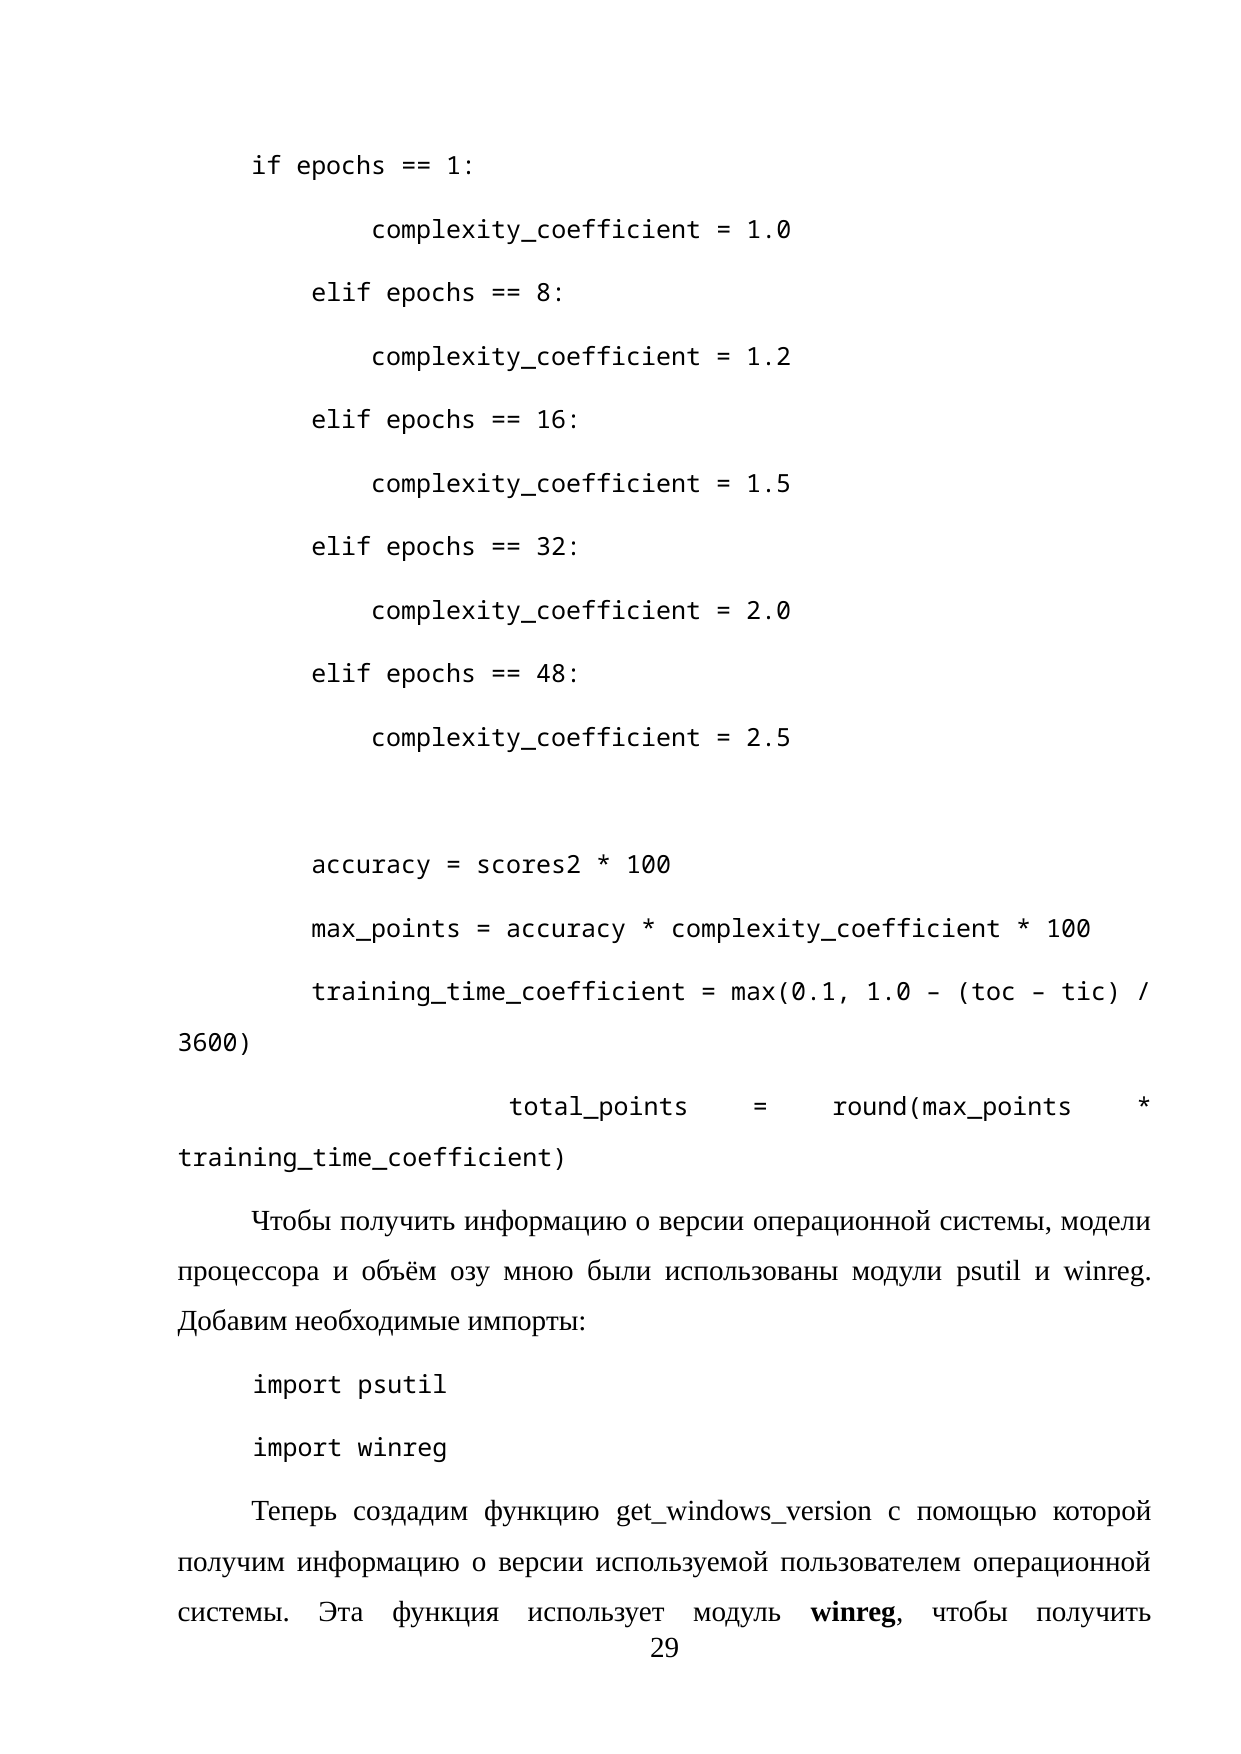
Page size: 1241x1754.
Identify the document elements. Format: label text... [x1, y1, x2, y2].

text training_time_coefficient = max(0.1, 1.0 – (toc – tic) / 3600) [177, 974, 1152, 1059]
text complexity_coefficient = 2.0 [177, 592, 1152, 627]
text Чтобы получить информацию о версии операционной системы, модели процессора и объём озу мною были использованы модули psutil и winreg. Добавим необходимые импорты: [177, 1203, 1152, 1337]
text elif epochs == 16: [177, 402, 1152, 436]
text elif epochs == 48: [177, 656, 1152, 690]
text total_points = round(max_points * training_time_coefficient) [177, 1088, 1152, 1173]
text complexity_coefficient = 1.2 [177, 338, 1152, 372]
text elif epochs == 8: [177, 275, 1152, 309]
text complexity_coefficient = 1.5 [177, 465, 1152, 499]
text complexity_coefficient = 2.5 [177, 719, 1152, 754]
text import psutil [252, 1366, 1152, 1400]
text max_points = accuracy * complexity_coefficient * 100 [177, 910, 1152, 944]
text complexity_coefficient = 1.0 [177, 211, 1152, 245]
text elif epochs == 32: [177, 529, 1152, 563]
text if epochs == 1: [177, 148, 1152, 182]
text import winreg [252, 1430, 1152, 1464]
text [177, 1493, 1152, 1628]
text accuracy = scores2 * 100 [177, 847, 1152, 881]
